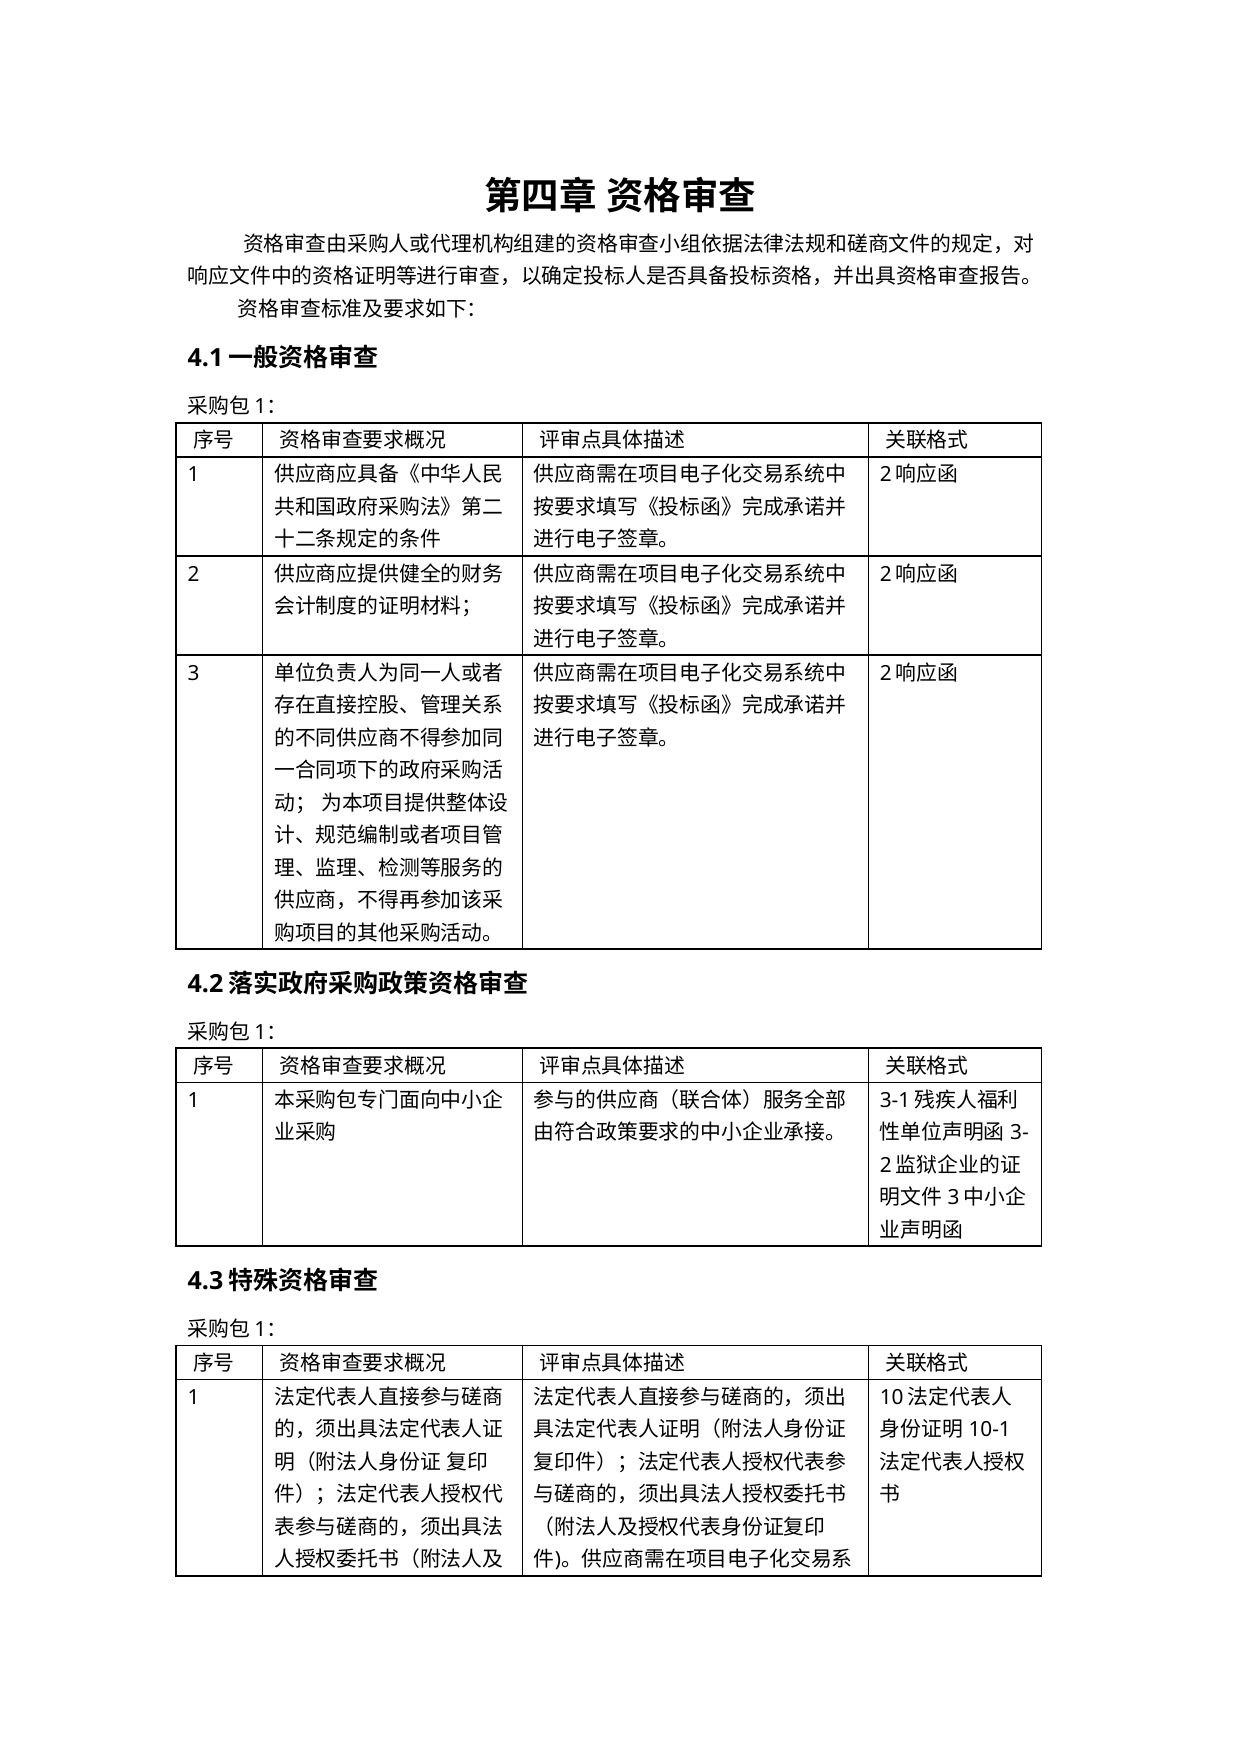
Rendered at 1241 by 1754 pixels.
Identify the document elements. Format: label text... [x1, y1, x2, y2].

table_cell 供应商需在项目电子化交易系统中按要求填写《投标函》完成承诺并进行电子签章。 [523, 656, 868, 948]
text 采购包1： [187, 389, 1053, 422]
text 4.3特殊资格审查 [187, 1247, 1053, 1312]
text 采购包1： [187, 1015, 1053, 1047]
table_cell 3-1残疾人福利性单位声明函 3-2监狱企业的证明文件 3中小企业声明函 [869, 1083, 1041, 1245]
table_header 序号 [177, 1049, 262, 1081]
text 4.1一般资格审查 [187, 324, 1053, 389]
table_header 序号 [177, 424, 262, 456]
table_cell 2响应函 [869, 557, 1041, 654]
table_cell 参与的供应商（联合体）服务全部由符合政策要求的中小企业承接。 [523, 1083, 868, 1245]
table_cell 1 [177, 1380, 262, 1575]
text 4.2落实政府采购政策资格审查 [187, 950, 1053, 1015]
table_cell 供应商需在项目电子化交易系统中按要求填写《投标函》完成承诺并进行电子签章。 [523, 458, 868, 555]
table_cell 单位负责人为同一人或者存在直接控股、管理关系的不同供应商不得参加同一合同项下的政府采购活动； 为本项目提供整体设计、规范编制或者项目管理、监理、检测等服务的供应商，不得再参加该采购项目的其他采购活动。 [263, 656, 522, 948]
table_cell 3 [177, 656, 262, 948]
table_cell 2响应函 [869, 458, 1041, 555]
table_header 评审点具体描述 [523, 424, 868, 456]
table_cell 本采购包专门面向中小企业采购 [263, 1083, 522, 1245]
table_header 评审点具体描述 [523, 1049, 868, 1081]
table_header 资格审查要求概况 [263, 1049, 522, 1081]
text 采购包1： [187, 1312, 1053, 1344]
table_cell 2 [177, 557, 262, 654]
table_header 评审点具体描述 [523, 1346, 868, 1378]
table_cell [263, 1380, 522, 1575]
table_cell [523, 1380, 868, 1575]
table_cell 1 [177, 1083, 262, 1245]
table_header 关联格式 [869, 1049, 1041, 1081]
table_cell 2响应函 [869, 656, 1041, 948]
table_cell 供应商应具备《中华人民共和国政府采购法》第二十二条规定的条件 [263, 458, 522, 555]
table_cell 供应商需在项目电子化交易系统中按要求填写《投标函》完成承诺并进行电子签章。 [523, 557, 868, 654]
table_header 序号 [177, 1346, 262, 1378]
table_header 关联格式 [869, 1346, 1041, 1378]
table_header 资格审查要求概况 [263, 424, 522, 456]
text 资格审查标准及要求如下： [187, 292, 1053, 324]
text 资格审查由采购人或代理机构组建的资格审查小组依据法律法规和磋商文件的规定，对响应文件中的资格证明等进行审查，以确定投标人是否具备投标资格，并出具资格审查报告。 [187, 227, 1053, 292]
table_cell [869, 1380, 1041, 1575]
table_header 资格审查要求概况 [263, 1346, 522, 1378]
table_cell 1 [177, 458, 262, 555]
table_cell 供应商应提供健全的财务会计制度的证明材料； [263, 557, 522, 654]
table_header 关联格式 [869, 424, 1041, 456]
text 第四章 资格审查 [187, 162, 1053, 227]
